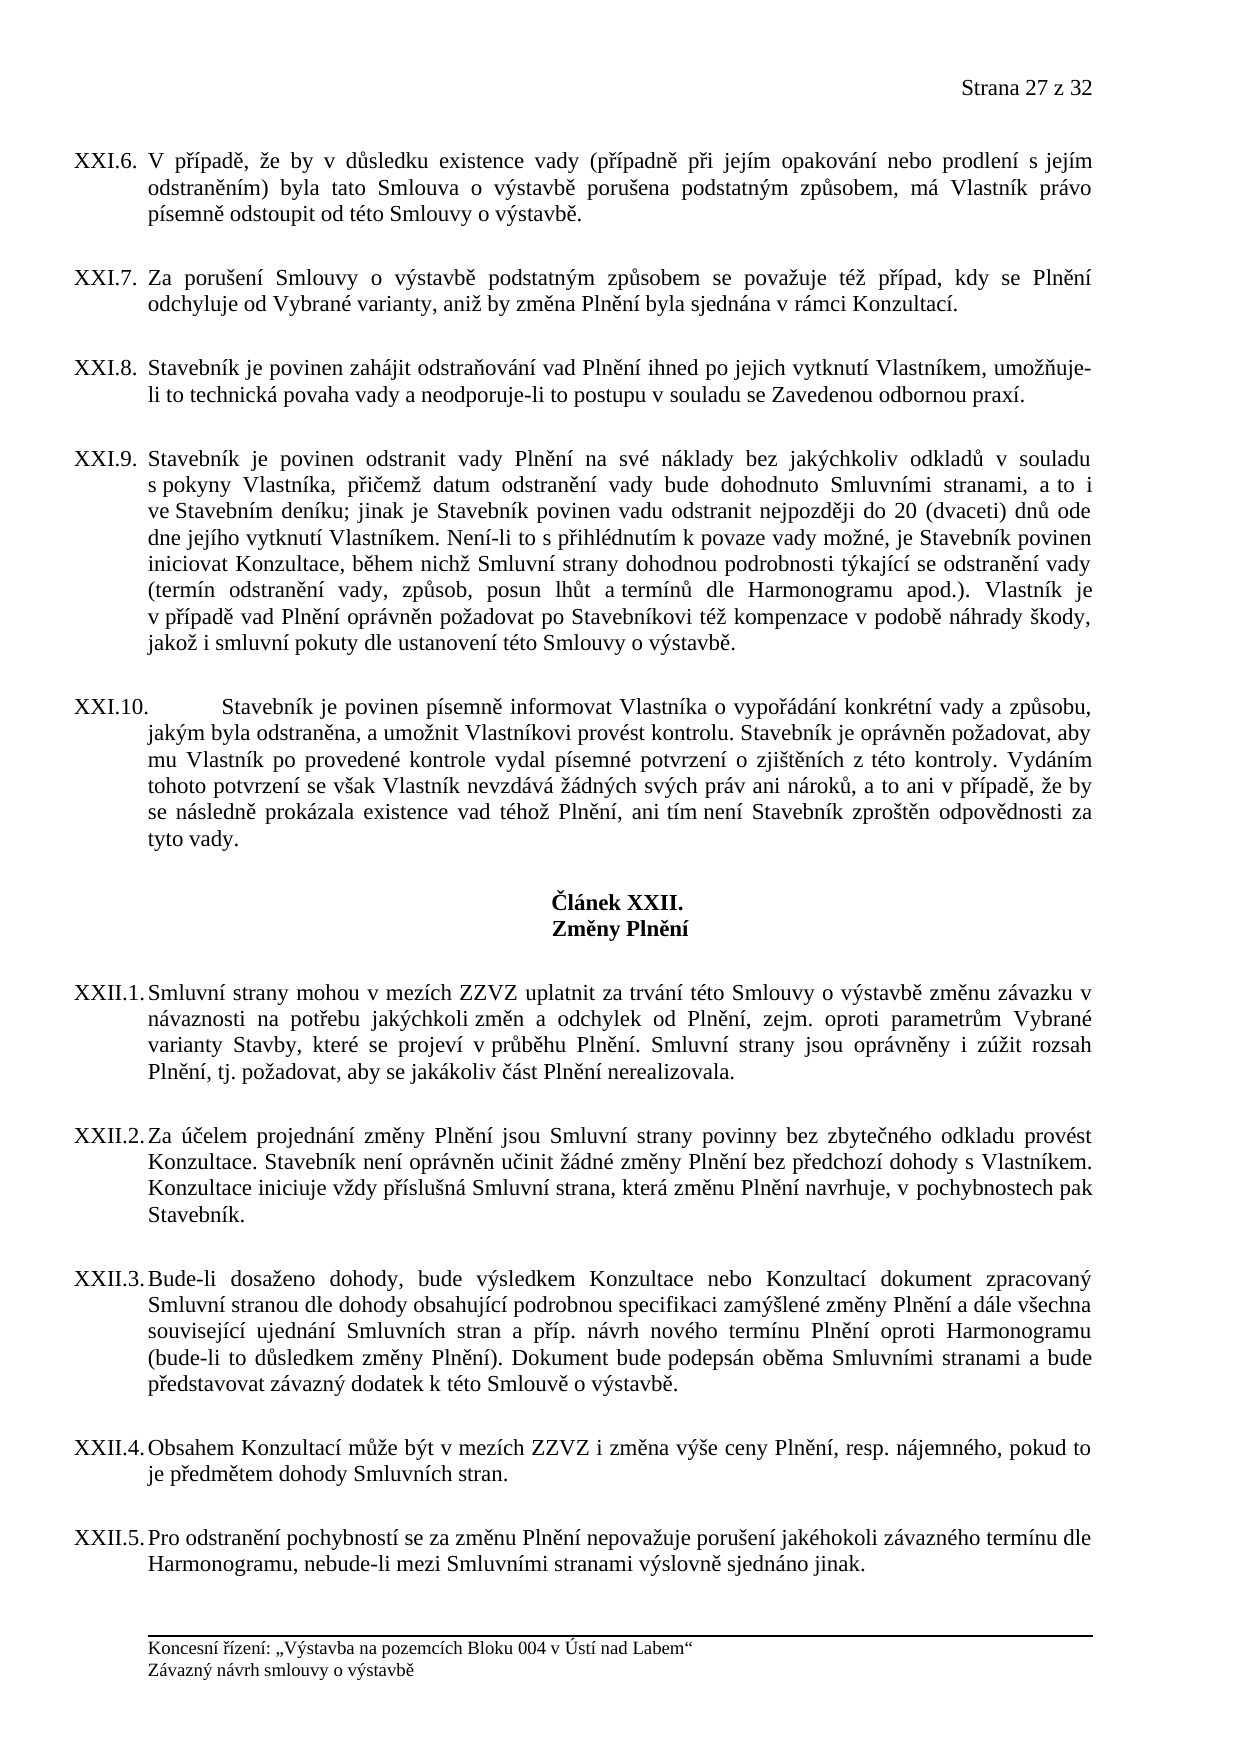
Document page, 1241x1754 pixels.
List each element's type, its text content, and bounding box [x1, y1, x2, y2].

text V případě, že by v důsledku existence vady (případně při jejím opakování nebo prodlení s jejím odstraněním) byla tato Smlouva o výstavbě porušena podstatným způsobem, má Vlastník právo písemně odstoupit od této Smlouvy o výstavbě. [74, 148, 1093, 227]
text Za účelem projednání změny Plnění jsou Smluvní strany povinny bez zbytečného odkladu provést Konzultace. Stavebník není oprávněn učinit žádné změny Plnění bez předchozí dohody s Vlastníkem. Konzultace iniciuje vždy příslušná Smluvní strana, která změnu Plnění navrhuje, v pochybnostech pak Stavebník. [74, 1122, 1093, 1227]
text Obsahem Konzultací může být v mezích ZZVZ i změna výše ceny Plnění, resp. nájemného, pokud to je předmětem dohody Smluvních stran. [74, 1434, 1093, 1487]
text Pro odstranění pochybností se za změnu Plnění nepovažuje porušení jakéhokoli závazného termínu dle Harmonogramu, nebude-li mezi Smluvními stranami výslovně sjednáno jinak. [74, 1524, 1093, 1577]
text Za porušení Smlouvy o výstavbě podstatným způsobem se považuje též případ, kdy se Plnění odchyluje od Vybrané varianty, aniž by změna Plnění byla sjednána v rámci Konzultací. [74, 264, 1093, 317]
text Změny Plnění [148, 888, 1093, 941]
text Stavebník je povinen písemně informovat Vlastníka o vypořádání konkrétní vady a způsobu, jakým byla odstraněna, a umožnit Vlastníkovi provést kontrolu. Stavebník je oprávněn požadovat, aby mu Vlastník po provedené kontrole vydal písemné potvrzení o zjištěních z této kontroly. Vydáním tohoto potvrzení se však Vlastník nevzdává žádných svých práv ani nároků, a to ani v případě, že by se následně prokázala existence vad téhož Plnění, ani tím není Stavebník zproštěn odpovědnosti za tyto vady. [74, 693, 1093, 851]
text Stavebník je povinen zahájit odstraňování vad Plnění ihned po jejich vytknutí Vlastníkem, umožňuje-li to technická povaha vady a neodporuje-li to postupu v souladu se Zavedenou odbornou praxí. [74, 354, 1093, 407]
text Stavebník je povinen odstranit vady Plnění na své náklady bez jakýchkoliv odkladů v souladu s pokyny Vlastníka, přičemž datum odstranění vady bude dohodnuto Smluvními stranami, a to i ve Stavebním deníku; jinak je Stavebník povinen vadu odstranit nejpozději do 20 (dvaceti) dnů ode dne jejího vytknutí Vlastníkem. Není-li to s přihlédnutím k povaze vady možné, je Stavebník povinen iniciovat Konzultace, během nichž Smluvní strany dohodnou podrobnosti týkající se odstranění vady (termín odstranění vady, způsob, posun lhůt a termínů dle Harmonogramu apod.). Vlastník je v případě vad Plnění oprávněn požadovat po Stavebníkovi též kompenzace v podobě náhrady škody, jakož i smluvní pokuty dle ustanovení této Smlouvy o výstavbě. [74, 444, 1093, 655]
text Smluvní strany mohou v mezích ZZVZ uplatnit za trvání této Smlouvy o výstavbě změnu závazku v návaznosti na potřebu jakýchkoli změn a odchylek od Plnění, zejm. oproti parametrům Vybrané varianty Stavby, které se projeví v průběhu Plnění. Smluvní strany jsou oprávněny i zúžit rozsah Plnění, tj. požadovat, aby se jakákoliv část Plnění nerealizovala. [74, 979, 1093, 1084]
text Bude-li dosaženo dohody, bude výsledkem Konzultace nebo Konzultací dokument zpracovaný Smluvní stranou dle dohody obsahující podrobnou specifikaci zamýšlené změny Plnění a dále všechna související ujednání Smluvních stran a příp. návrh nového termínu Plnění oproti Harmonogramu (bude-li to důsledkem změny Plnění). Dokument bude podepsán oběma Smluvními stranami a bude představovat závazný dodatek k této Smlouvě o výstavbě. [74, 1264, 1093, 1396]
